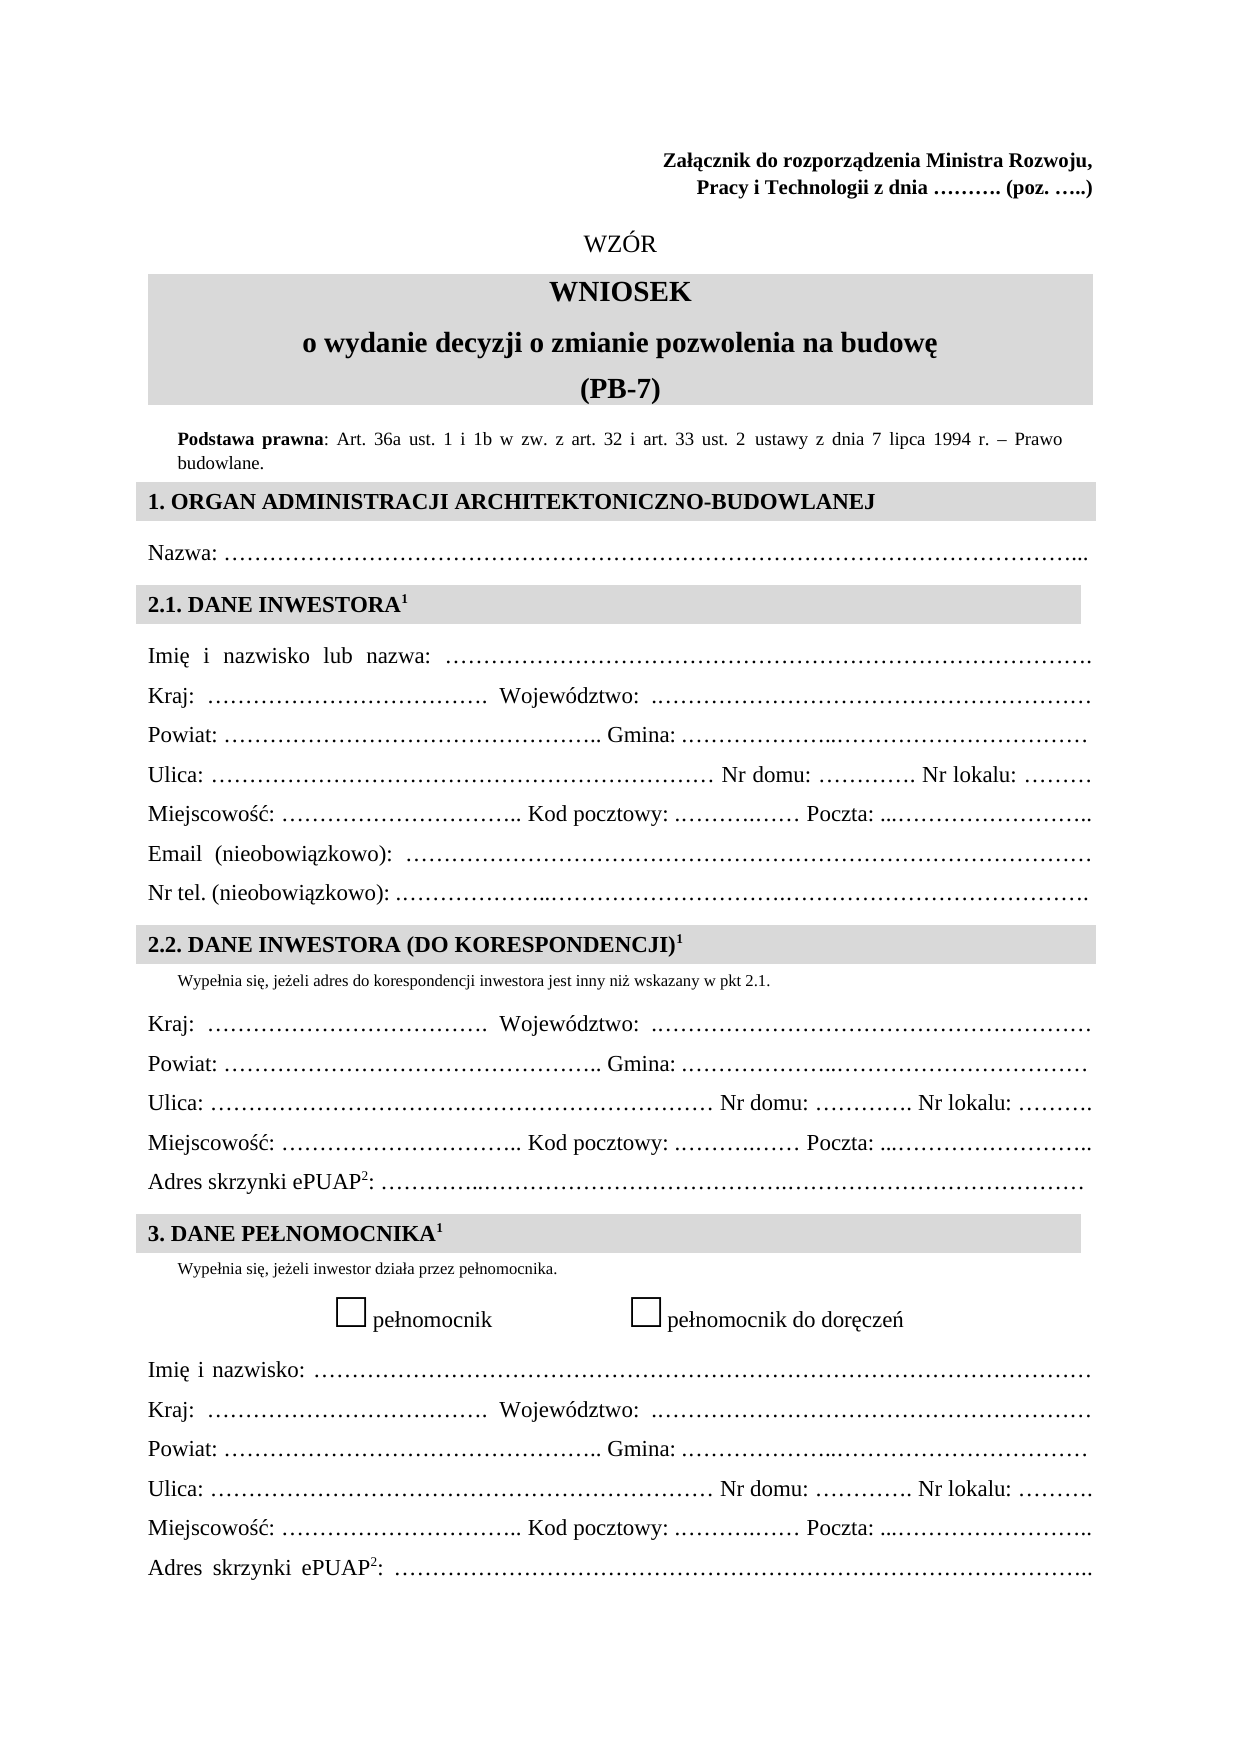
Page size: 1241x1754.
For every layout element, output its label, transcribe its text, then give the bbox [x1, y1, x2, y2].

table_header 3. DANE PEŁNOMOCNIKA1 [136, 1214, 1081, 1253]
text WZÓR [148, 229, 1093, 258]
table_header 1. ORGAN ADMINISTRACJI ARCHITEKTONICZNO-BUDOWLANEJ [136, 482, 1096, 521]
table_header 2.2. DANE INWESTORA (DO KORESPONDENCJI)1 [136, 925, 1096, 964]
text Załącznik do rozporządzenia Ministra Rozwoju, [148, 148, 1093, 172]
text o wydanie decyzji o zmianie pozwolenia na budowę [148, 325, 1093, 359]
text Ulica: ………………………………………………………… Nr domu: …………. Nr lokalu: ……… Miejscowość: ………………………….. Kod pocztowy: .……….…… Poczta: ...…………………….. Email (nieobowiązkowo): ……………………………………………………………………………… Nr tel. (nieobowiązkowo): .………………..………………………….…………………………………. [148, 761, 1093, 906]
table_header 2.1. DANE INWESTORA [136, 585, 1081, 624]
text Pracy i Technologii z dnia ………. (poz. …..) [148, 175, 1093, 199]
text Nazwa: …………………………………………………………………………………………………... [148, 539, 1093, 566]
text Imię i nazwisko lub nazwa: …………………………………………………………………………. Kraj: ………………………………. Województwo: .………………………………………………… Powiat: ………………………………………….. Gmina: .………………..…………………………… [148, 643, 1093, 748]
text Wypełnia się, jeżeli inwestor działa przez pełnomocnika. [177, 1259, 1093, 1278]
text Imię i nazwisko: ………………………………………………………………………………………… Kraj: ………………………………. Województwo: .………………………………………………… Powiat: ………………………………………….. Gmina: .………………..…………………………… [148, 1357, 1093, 1462]
text Wypełnia się, jeżeli adres do korespondencji inwestora jest inny niż wskazany w pkt 2.1. [177, 970, 1093, 989]
text Ulica: ………………………………………………………… Nr domu: …………. Nr lokalu: ………. Miejscowość: ………………………….. Kod pocztowy: .……….…… Poczta: ...…………………….. Adres skrzynki ePUAP: …………..………………………………….………………………………… [148, 1089, 1093, 1194]
text Podstawa prawna: Art. 36a ust. 1 i 1b w zw. z art. 32 i art. 33 ust. 2 ustawy z dnia 7 lipca 1994 r. – Prawo budowlane. [177, 428, 1063, 473]
text Kraj: ………………………………. Województwo: .………………………………………………… Powiat: ………………………………………….. Gmina: .………………..…………………………… [148, 1010, 1093, 1076]
text □ pełnomocnik □ pełnomocnik do doręczeń [148, 1280, 1093, 1338]
text (PB-7) [148, 371, 1093, 405]
text WNIOSEK [148, 274, 1093, 308]
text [148, 1475, 1093, 1580]
